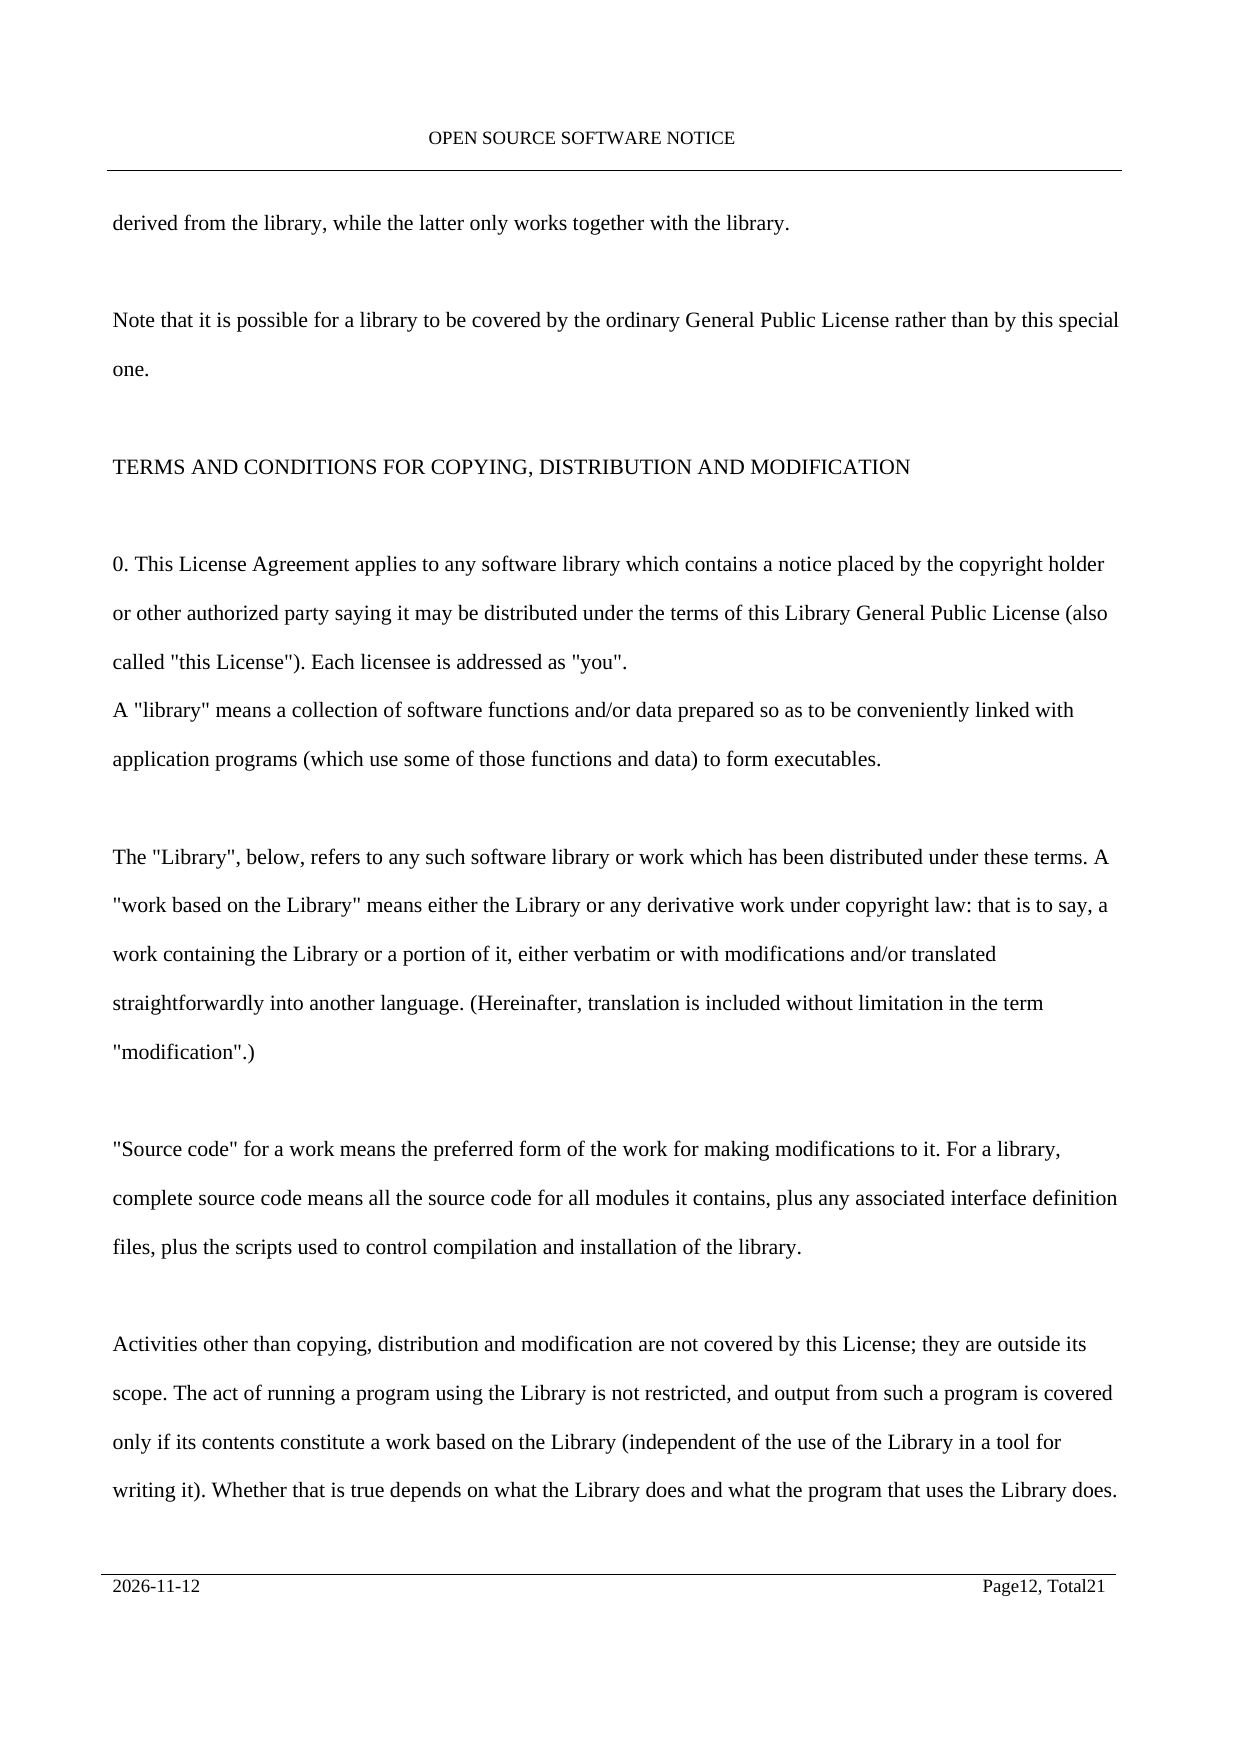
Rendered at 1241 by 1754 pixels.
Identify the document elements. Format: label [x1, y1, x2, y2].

text [112, 206, 1128, 1506]
